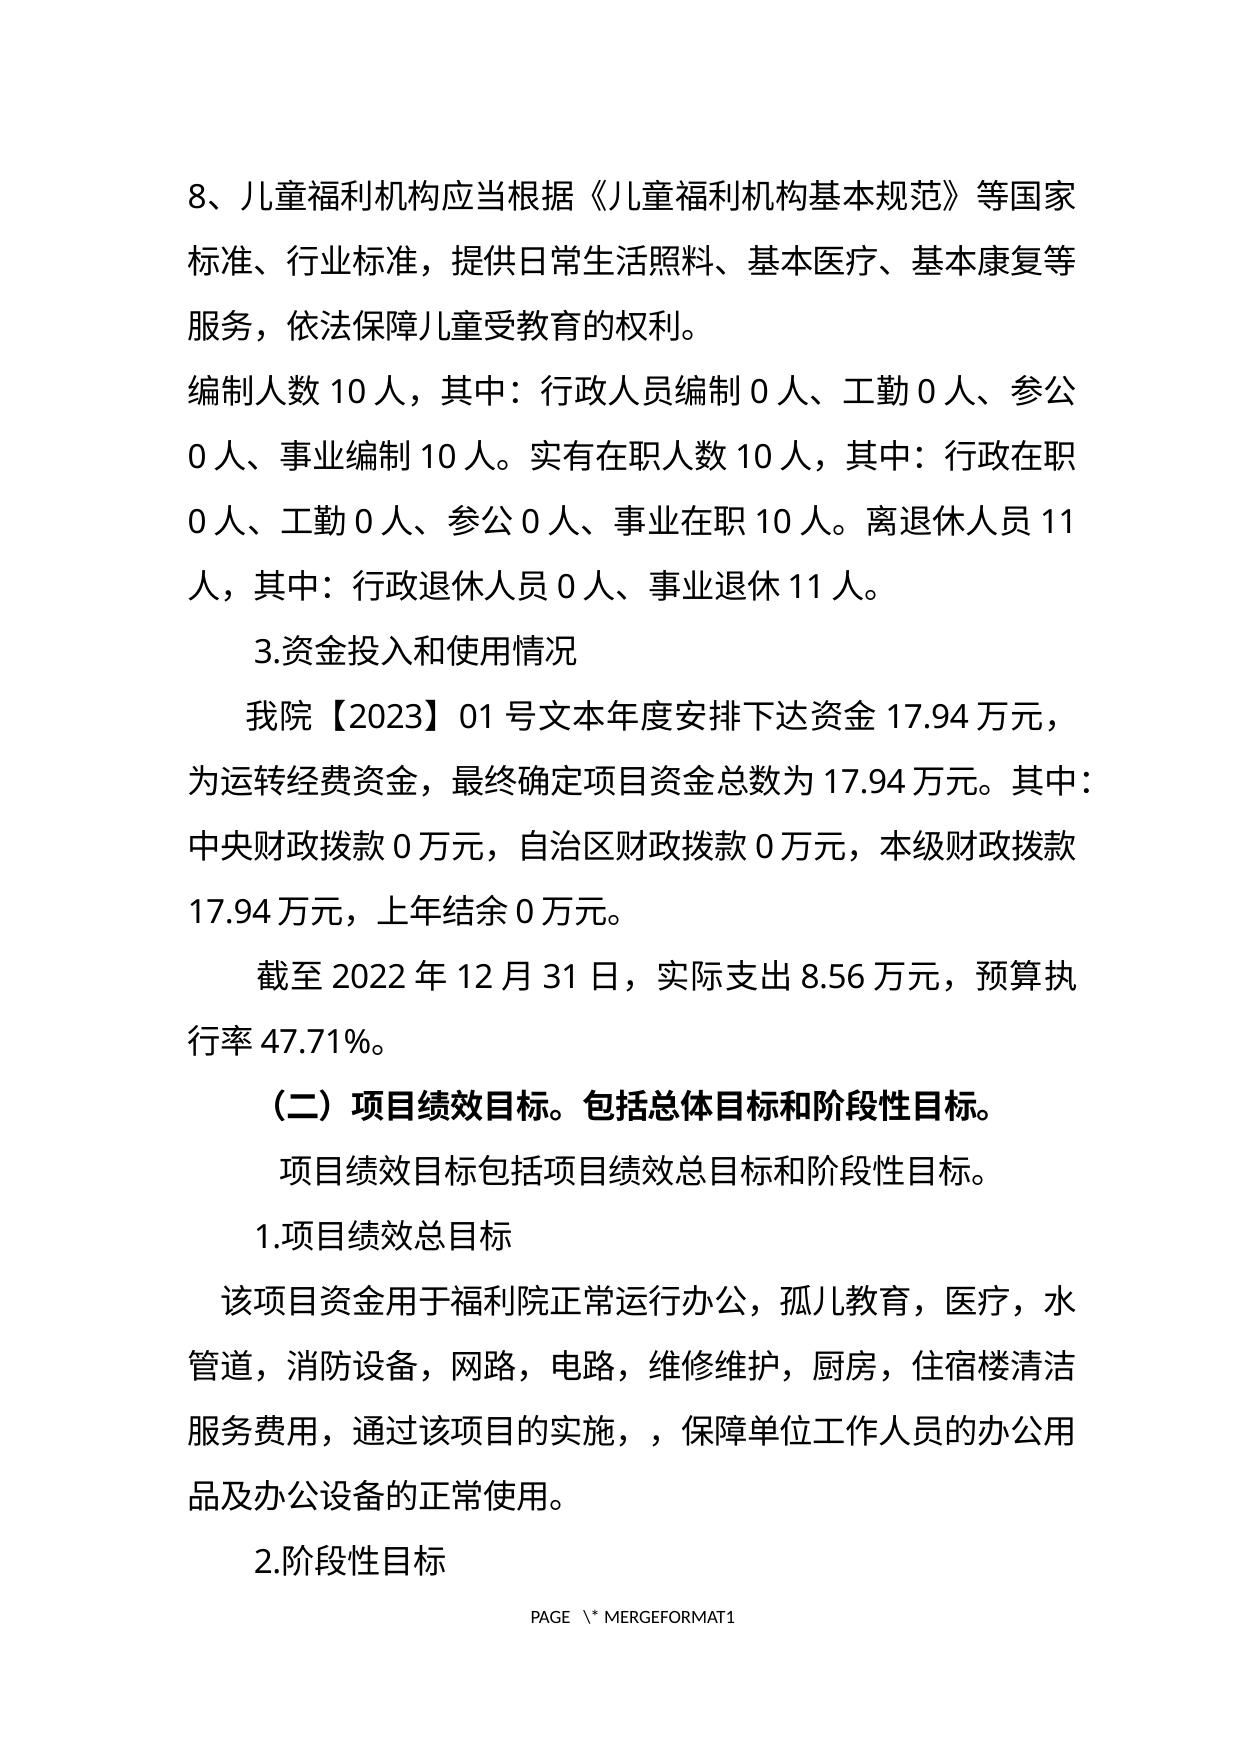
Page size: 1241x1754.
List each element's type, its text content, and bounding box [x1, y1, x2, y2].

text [187, 162, 1078, 1072]
text （二）项目绩效目标。包括总体目标和阶段性目标。 [187, 1072, 1078, 1137]
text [187, 1137, 1078, 1592]
